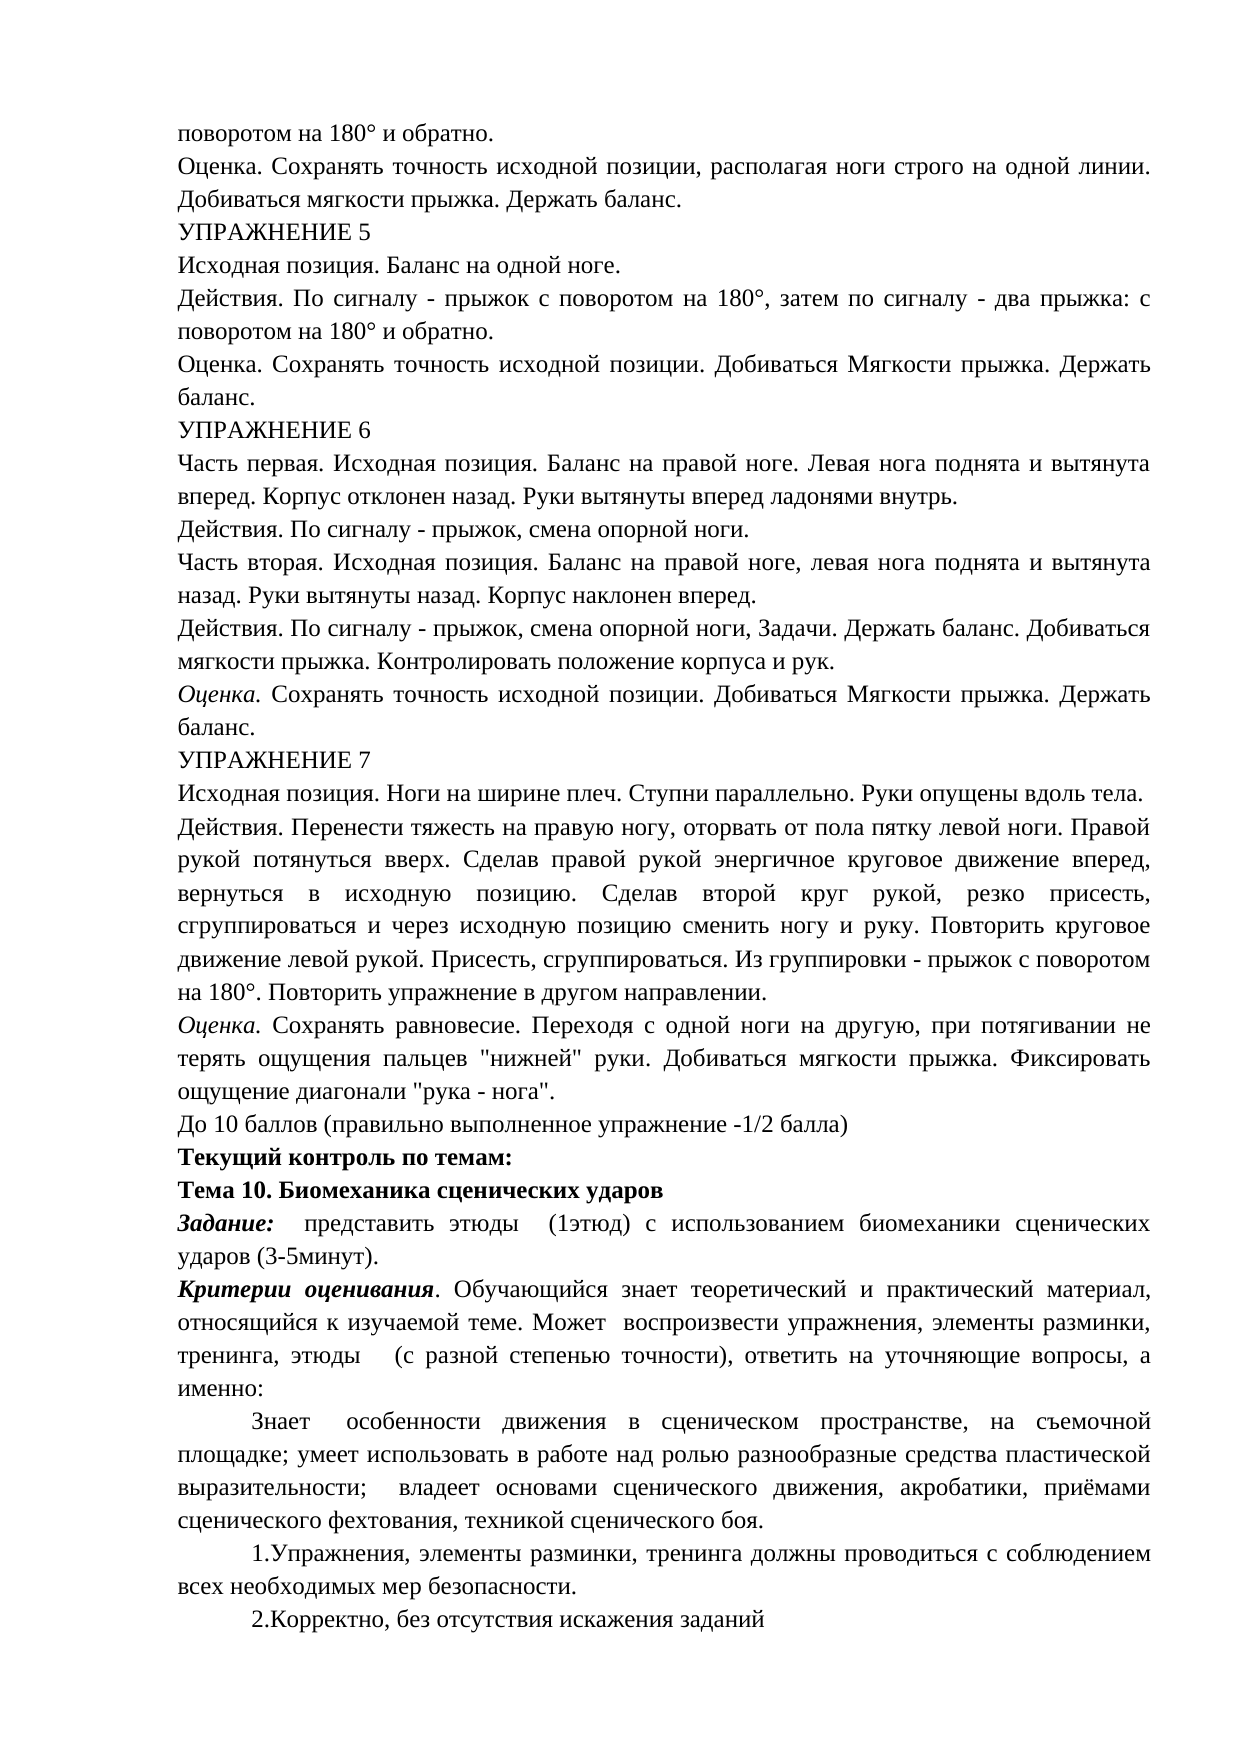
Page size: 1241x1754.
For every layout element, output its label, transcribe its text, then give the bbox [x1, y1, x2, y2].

text УПРАЖНЕНИЕ 5 [177, 217, 1152, 246]
text Тема 10. Биомеханика сценических ударов [177, 1175, 1152, 1203]
text Часть первая. Исходная позиция. Баланс на правой ноге. Левая нога поднята и вытянута вперед. Корпус отклонен назад. Руки вытянуты вперед ладонями внутрь. [177, 448, 1152, 510]
text Часть вторая. Исходная позиция. Баланс на правой ноге, левая нога поднята и вытянута назад. Руки вытянуты назад. Корпус наклонен вперед. [177, 547, 1152, 609]
text Исходная позиция. Баланс на одной ноге. [177, 250, 1152, 279]
text Текущий контроль по темам: [177, 1142, 1152, 1171]
text 2.Корректно, без отсутствия искажения заданий [177, 1604, 1152, 1633]
text Действия. По сигналу - прыжок с поворотом на 180°, затем по сигналу - два прыжка: с поворотом на 180° и обратно. [177, 283, 1152, 345]
text Знает особенности движения в сценическом пространстве, на съемочной площадке; умеет использовать в работе над ролью разнообразные средства пластической выразительности; владеет основами сценического движения, акробатики, приёмами сценического фехтования, техникой сценического боя. [177, 1406, 1152, 1534]
text УПРАЖНЕНИЕ 7 [177, 746, 1152, 774]
text Задание: представить этюды (1этюд) с использованием биомеханики сценических ударов (3-5минут). [177, 1208, 1152, 1269]
text Оценка. Сохранять точность исходной позиции, располагая ноги строго на одной линии. Добиваться мягкости прыжка. Держать баланс. [177, 151, 1152, 213]
text Действия. По сигналу - прыжок, смена опорной ноги. [177, 514, 1152, 543]
text 1.Упражнения, элементы разминки, тренинга должны проводиться с соблюдением всех необходимых мер безопасности. [177, 1538, 1152, 1600]
text Критерии оценивания. Обучающийся знает теоретический и практический материал, относящийся к изучаемой теме. Может воспроизвести упражнения, элементы разминки, тренинга, этюды (с разной степенью точности), ответить на уточняющие вопросы, а именно: [177, 1274, 1152, 1402]
text Действия. По сигналу - прыжок, смена опорной ноги, Задачи. Держать баланс. Добиваться мягкости прыжка. Контролировать положение корпуса и рук. [177, 613, 1152, 675]
text Оценка. Сохранять точность исходной позиции. Добиваться Мягкости прыжка. Держать баланс. [177, 349, 1152, 411]
text Оценка. Сохранять точность исходной позиции. Добиваться Мягкости прыжка. Держать баланс. [177, 679, 1152, 741]
text Оценка. Сохранять равновесие. Переходя с одной ноги на другую, при потягивании не терять ощущения пальцев "нижней" руки. Добиваться мягкости прыжка. Фиксировать ощущение диагонали "рука - нога". [177, 1010, 1152, 1104]
text УПРАЖНЕНИЕ 6 [177, 415, 1152, 444]
text Исходная позиция. Ноги на ширине плеч. Ступни параллельно. Руки опущены вдоль тела. [177, 778, 1152, 807]
text До 10 баллов (правильно выполненное упражнение -1/2 балла) [177, 1109, 1152, 1137]
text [177, 118, 1152, 147]
text Действия. Перенести тяжесть на правую ногу, оторвать от пола пятку левой ноги. Правой рукой потянуться вверх. Сделав правой рукой энергичное круговое движение вперед, вернуться в исходную позицию. Сделав второй круг рукой, резко присесть, сгруппироваться и через исходную позицию сменить ногу и руку. Повторить круговое движение левой рукой. Присесть, сгруппироваться. Из группировки - прыжок с поворотом на 180°. Повторить упражнение в другом направлении. [177, 812, 1152, 1005]
